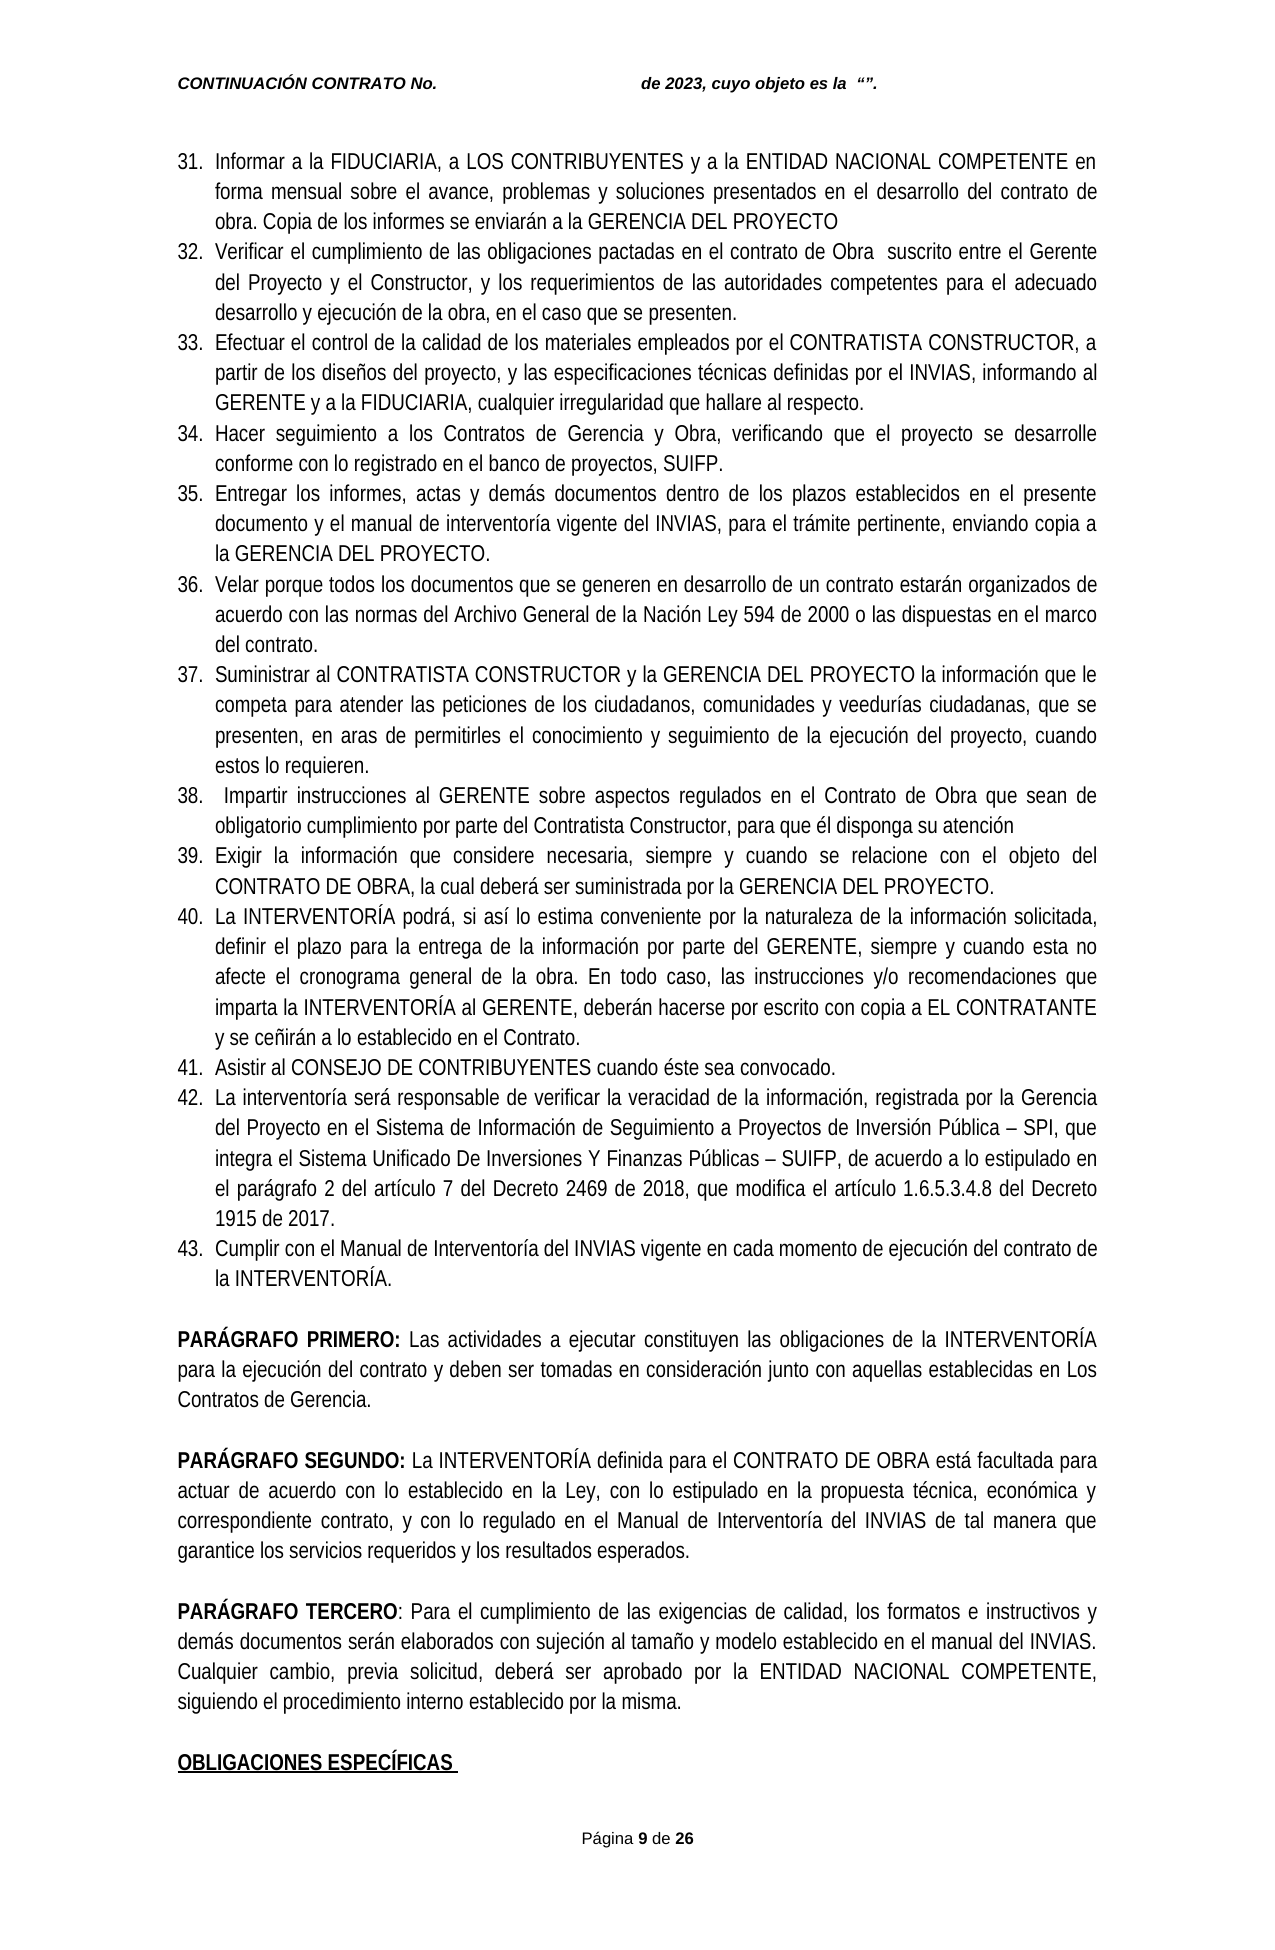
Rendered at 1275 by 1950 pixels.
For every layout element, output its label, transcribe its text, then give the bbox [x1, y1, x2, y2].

list La INTERVENTORÍA podrá, si así lo estima conveniente por la naturaleza de la información solicitada, definir el plazo para la entrega de la información por parte del GERENTE, siempre y cuando esta no afecte el cronograma general de la obra. En todo caso, las instrucciones y/o recomendaciones que imparta la INTERVENTORÍA al GERENTE, deberán hacerse por escrito con copia a EL CONTRATANTE y se ceñirán a lo establecido en el Contrato. [177, 903, 1098, 1050]
list Hacer seguimiento a los Contratos de Gerencia y Obra, verificando que el proyecto se desarrolle conforme con lo registrado en el banco de proyectos, SUIFP. [177, 419, 1098, 476]
list Suministrar al CONTRATISTA CONSTRUCTOR y la GERENCIA DEL PROYECTO la información que le competa para atender las peticiones de los ciudadanos, comunidades y veedurías ciudadanas, que se presenten, en aras de permitirles el conocimiento y seguimiento de la ejecución del proyecto, cuando estos lo requieren. [177, 661, 1098, 778]
list Verificar el cumplimiento de las obligaciones pactadas en el contrato de Obra suscrito entre el Gerente del Proyecto y el Constructor, y los requerimientos de las autoridades competentes para el adecuado desarrollo y ejecución de la obra, en el caso que se presenten. [177, 238, 1098, 325]
list Asistir al CONSEJO DE CONTRIBUYENTES cuando éste sea convocado. [177, 1054, 1098, 1080]
list Impartir instrucciones al GERENTE sobre aspectos regulados en el Contrato de Obra que sean de obligatorio cumplimiento por parte del Contratista Constructor, para que él disponga su atención [177, 782, 1098, 839]
text PARÁGRAFO SEGUNDO: La INTERVENTORÍA definida para el CONTRATO DE OBRA está facultada para actuar de acuerdo con lo establecido en la Ley, con lo estipulado en la propuesta técnica, económica y correspondiente contrato, y con lo regulado en el Manual de Interventoría del INVIAS de tal manera que garantice los servicios requeridos y los resultados esperados. [177, 1447, 1098, 1564]
list Efectuar el control de la calidad de los materiales empleados por el CONTRATISTA CONSTRUCTOR, a partir de los diseños del proyecto, y las especificaciones técnicas definidas por el INVIAS, informando al GERENTE y a la FIDUCIARIA, cualquier irregularidad que hallare al respecto. [177, 329, 1098, 416]
list La interventoría será responsable de verificar la veracidad de la información, registrada por la Gerencia del Proyecto en el Sistema de Información de Seguimiento a Proyectos de Inversión Pública – SPI, que integra el Sistema Unificado De Inversiones Y Finanzas Públicas – SUIFP, de acuerdo a lo estipulado en el parágrafo 2 del artículo 7 del Decreto 2469 de 2018, que modifica el artículo 1.6.5.3.4.8 del Decreto 1915 de 2017. [177, 1084, 1098, 1231]
list Cumplir con el Manual de Interventoría del INVIAS vigente en cada momento de ejecución del contrato de la INTERVENTORÍA. [177, 1235, 1098, 1292]
text PARÁGRAFO TERCERO: Para el cumplimiento de las exigencias de calidad, los formatos e instructivos y demás documentos serán elaborados con sujeción al tamaño y modelo establecido en el manual del INVIAS. Cualquier cambio, previa solicitud, deberá ser aprobado por la ENTIDAD NACIONAL COMPETENTE, siguiendo el procedimiento interno establecido por la misma. [177, 1598, 1098, 1715]
text PARÁGRAFO PRIMERO: Las actividades a ejecutar constituyen las obligaciones de la INTERVENTORÍA para la ejecución del contrato y deben ser tomadas en consideración junto con aquellas establecidas en Los Contratos de Gerencia. [177, 1326, 1098, 1413]
list Exigir la información que considere necesaria, siempre y cuando se relacione con el objeto del CONTRATO DE OBRA, la cual deberá ser suministrada por la GERENCIA DEL PROYECTO. [177, 842, 1098, 899]
list Velar porque todos los documentos que se generen en desarrollo de un contrato estarán organizados de acuerdo con las normas del Archivo General de la Nación Ley 594 de 2000 o las dispuestas en el marco del contrato. [177, 571, 1098, 657]
text OBLIGACIONES ESPECÍFICAS [177, 1749, 1098, 1775]
list Entregar los informes, actas y demás documentos dentro de los plazos establecidos en el presente documento y el manual de interventoría vigente del INVIAS, para el trámite pertinente, enviando copia a la GERENCIA DEL PROYECTO. [177, 480, 1098, 567]
list Informar a la FIDUCIARIA, a LOS CONTRIBUYENTES y a la ENTIDAD NACIONAL COMPETENTE en forma mensual sobre el avance, problemas y soluciones presentados en el desarrollo del contrato de obra. Copia de los informes se enviarán a la GERENCIA DEL PROYECTO [177, 148, 1098, 234]
